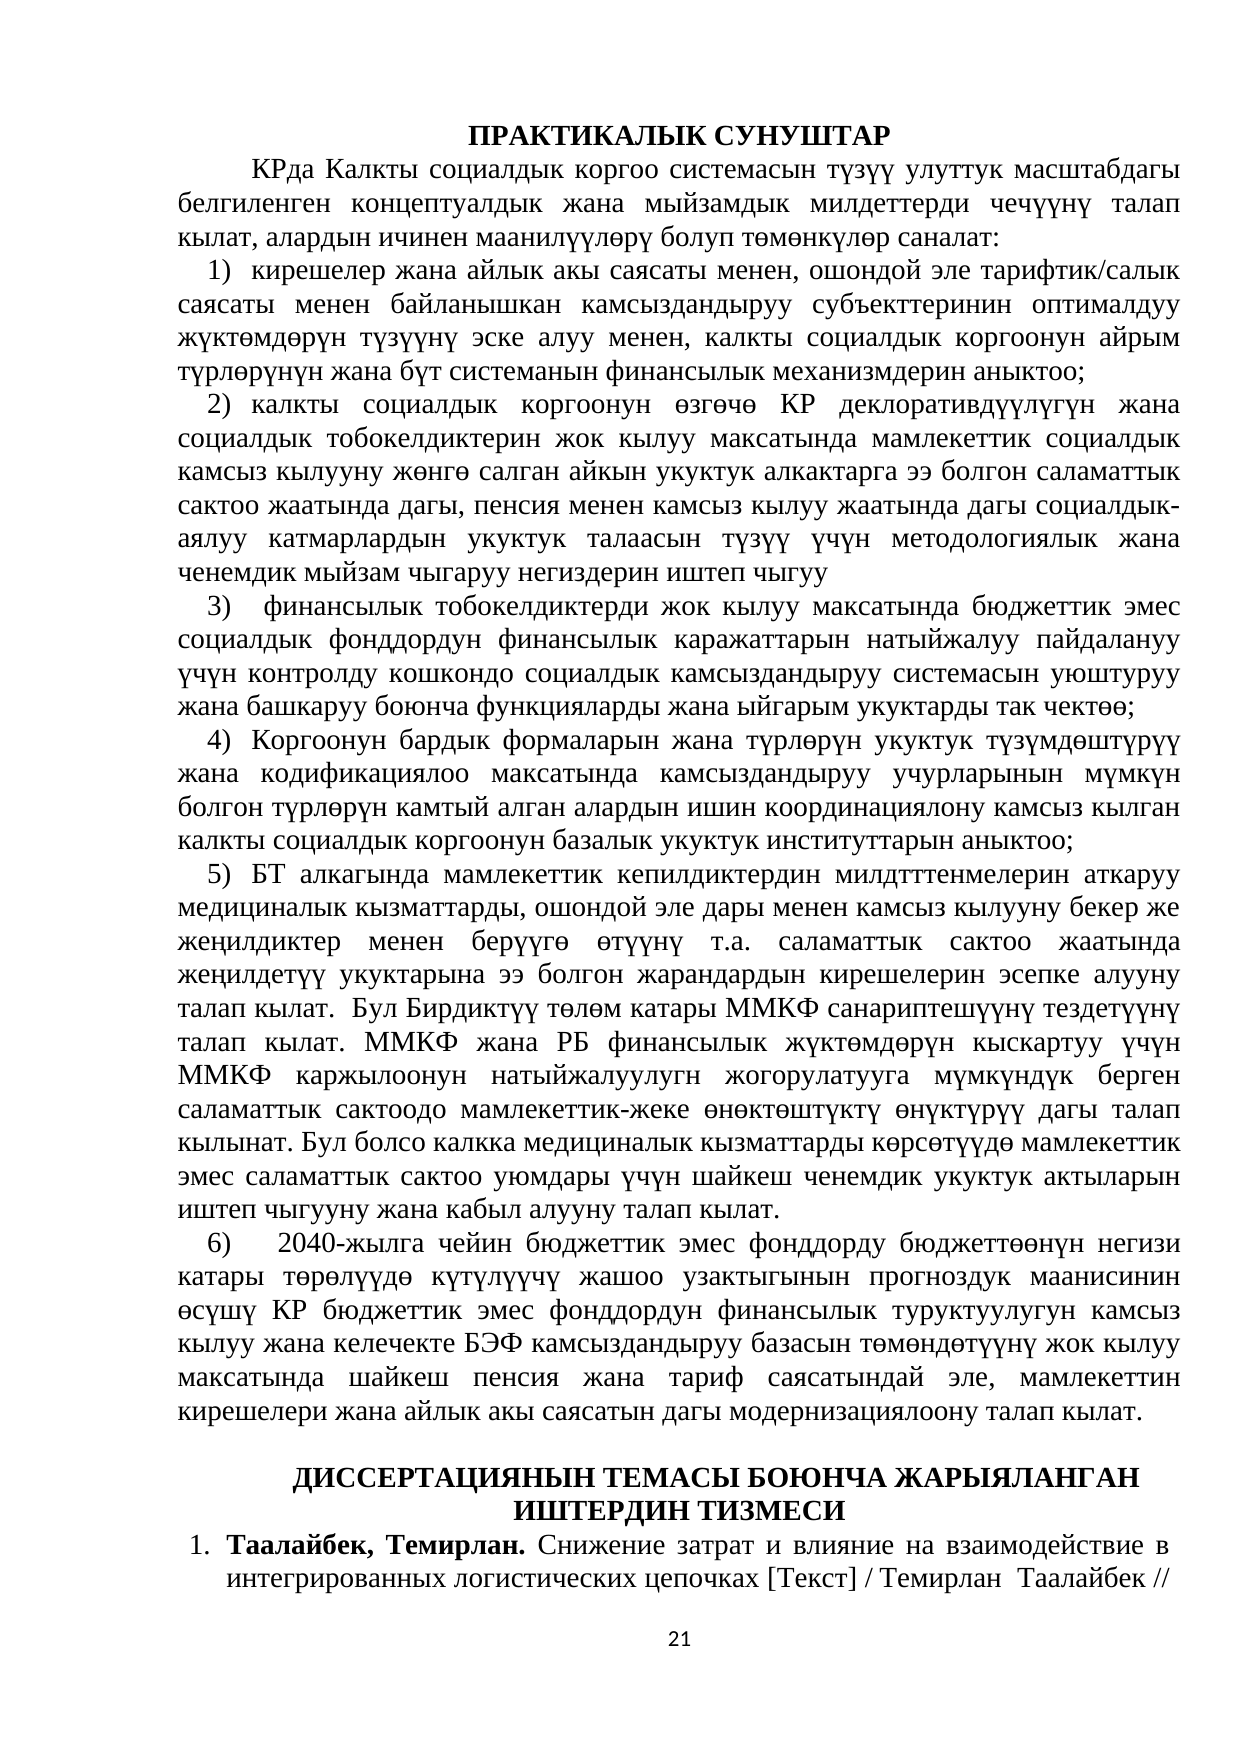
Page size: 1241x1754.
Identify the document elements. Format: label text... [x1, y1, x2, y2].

list калкты социалдык коргоонун өзгөчө КР деклоративдүүлүгүн жана социалдык тобокелдиктерин жок кылуу максатында мамлекеттик социалдык камсыз кылууну жөнгө салган айкын укуктук алкактарга ээ болгон саламаттык сактоо жаатында дагы, пенсия менен камсыз кылуу жаатында дагы социалдык-аялуу катмарлардын укуктук талаасын түзүү үчүн методологиялык жана ченемдик мыйзам чыгаруу негиздерин иштеп чыгуу [177, 386, 1181, 588]
list ПРАКТИКАЛЫК СУНУШТАР [177, 118, 1181, 152]
text ДИССЕРТАЦИЯНЫН ТЕМАСЫ БОЮНЧА ЖАРЫЯЛАНГАН ИШТЕРДИН ТИЗМЕСИ [177, 1460, 1181, 1527]
list финансылык тобокелдиктерди жок кылуу максатында бюджеттик эмес социалдык фонддордун финансылык каражаттарын натыйжалуу пайдалануу үчүн контролду кошкондо социалдык камсыздандыруу системасын уюштуруу жана башкаруу боюнча функцияларды жана ыйгарым укуктарды так чектөө; [177, 588, 1181, 722]
list КРда Калкты социалдык коргоо системасын түзүү улуттук масштабдагы белгиленген концептуалдык жана мыйзамдык милдеттерди чечүүнү талап кылат, алардын ичинен маанилүүлөрү болуп төмөнкүлөр саналат: [177, 152, 1181, 252]
list БТ алкагында мамлекеттик кепилдиктердин милдтттенмелерин аткаруу медициналык кызматтарды, ошондой эле дары менен камсыз кылууну бекер же жеңилдиктер менен берүүгө өтүүнү т.а. саламаттык сактоо жаатында жеңилдетүү укуктарына ээ болгон жарандардын кирешелерин эсепке алууну талап кылат. Бул Бирдиктүү төлөм катары ММКФ санариптешүүнү тездетүүнү талап кылат. ММКФ жана РБ финансылык жүктөмдөрүн кыскартуу үчүн ММКФ каржылоонун натыйжалуулугн жогорулатууга мүмкүндүк берген саламаттык сактоодо мамлекеттик-жеке өнөктөштүктү өнүктүрүү дагы талап кылынат. Бул болсо калкка медициналык кызматтарды көрсөтүүдө мамлекеттик эмес саламаттык сактоо уюмдары үчүн шайкеш ченемдик укуктук актыларын иштеп чыгууну жана кабыл алууну талап кылат. [177, 856, 1181, 1225]
list 2040-жылга чейин бюджеттик эмес фонддорду бюджеттөөнүн негизи катары төрөлүүдө күтүлүүчү жашоо узактыгынын прогноздук маанисинин өсүшү КР бюджеттик эмес фонддордун финансылык туруктуулугун камсыз кылуу жана келечекте БЭФ камсыздандыруу базасын төмөндөтүүнү жок кылуу максатында шайкеш пенсия жана тариф саясатындай эле, мамлекеттин кирешелери жана айлык акы саясатын дагы модернизациялоону талап кылат. [177, 1225, 1181, 1426]
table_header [177, 1527, 1181, 1594]
list Коргоонун бардык формаларын жана түрлөрүн укуктук түзүмдөштүрүү жана кодификациялоо максатында камсыздандыруу учурларынын мүмкүн болгон түрлөрүн камтый алган алардын ишин координациялону камсыз кылган калкты социалдык коргоонун базалык укуктук институттарын аныктоо; [177, 722, 1181, 856]
list кирешелер жана айлык акы саясаты менен, ошондой эле тарифтик/салык саясаты менен байланышкан камсыздандыруу субъекттеринин оптималдуу жүктөмдөрүн түзүүнү эске алуу менен, калкты социалдык коргоонун айрым түрлөрүнүн жана бүт системанын финансылык механизмдерин аныктоо; [177, 252, 1181, 386]
